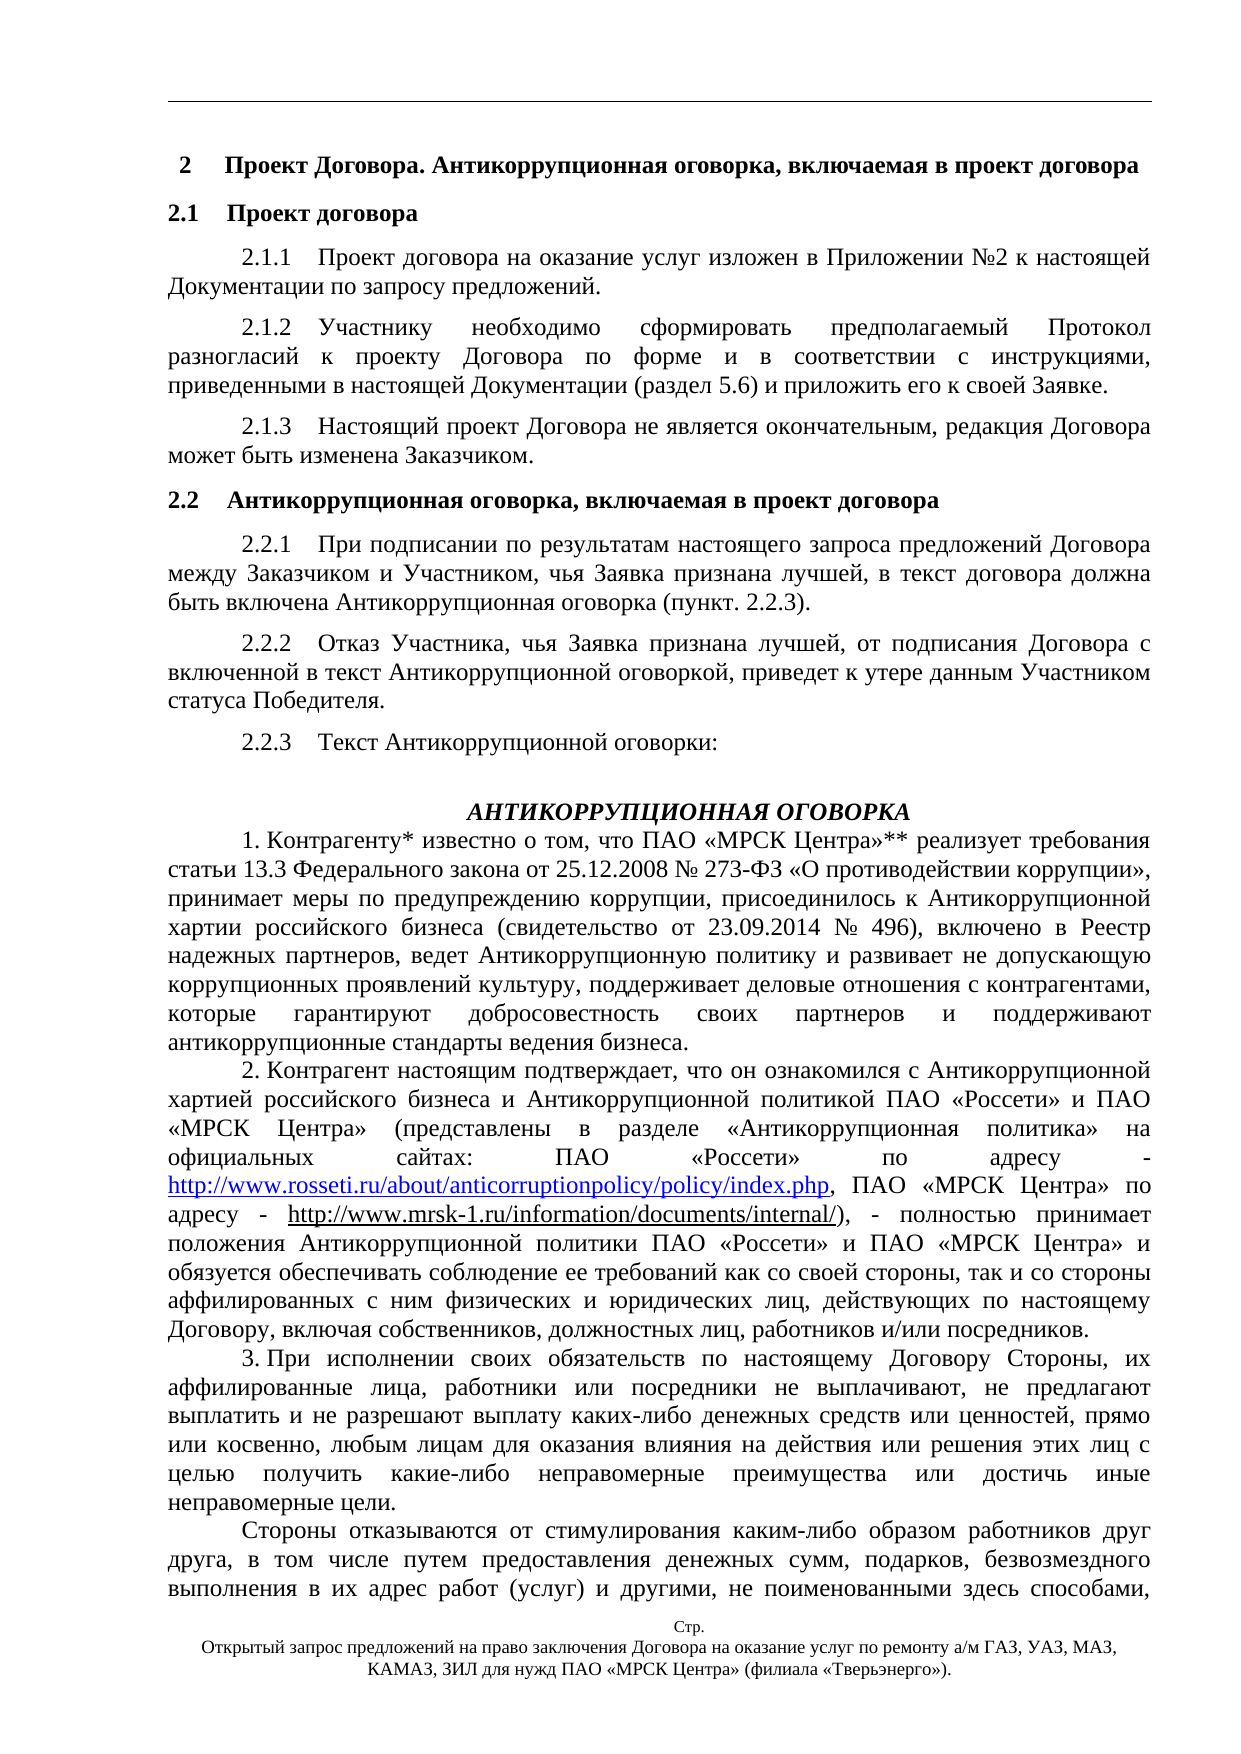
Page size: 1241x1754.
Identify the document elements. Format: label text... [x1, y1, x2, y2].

subtitle Проект Договора. Антикоррупционная оговорка, включаемая в проект договора [166, 150, 1152, 179]
subtitle Участнику необходимо сформировать предполагаемый Протокол разногласий к проекту Договора по форме и в соответствии с инструкциями, приведенными в настоящей Документации (раздел 5.6) и приложить его к своей Заявке. [168, 312, 1152, 398]
subtitle Настоящий проект Договора не является окончательным, редакция Договора может быть изменена Заказчиком. [168, 411, 1152, 468]
text АНТИКОРРУПЦИОННАЯ ОГОВОРКА [168, 797, 1152, 826]
text 2. Контрагент настоящим подтверждает, что он ознакомился с Антикоррупционной хартией российского бизнеса и Антикоррупционной политикой ПАО «Россети» и ПАО «МРСК Центра» (представлены в разделе «Антикоррупционная политика» на официальных сайтах: ПАО «Россети» по адресу - http://www.rosseti.ru/about/anticorruptionpolicy/policy/index.php, ПАО «МРСК Центра» по адресу - http://www.mrsk-1.ru/information/documents/internal/), - полностью принимает положения Антикоррупционной политики ПАО «Россети» и ПАО «МРСК Центра» и обязуется обеспечивать соблюдение ее требований как со своей стороны, так и со стороны аффилированных с ним физических и юридических лиц, действующих по настоящему Договору, включая собственников, должностных лиц, работников и/или посредников. [168, 1056, 1152, 1343]
subtitle Проект договора на оказание услуг изложен в Приложении №2 к настоящей Документации по запросу предложений. [168, 242, 1152, 300]
subtitle Отказ Участника, чья Заявка признана лучшей, от подписания Договора с включенной в текст Антикоррупционной оговоркой, приведет к утере данным Участником статуса Победителя. [168, 628, 1152, 714]
text 1. Контрагенту* известно о том, что ПАО «МРСК Центра»** реализует требования статьи 13.3 Федерального закона от 25.12.2008 № 273-ФЗ «О противодействии коррупции», принимает меры по предупреждению коррупции, присоединилось к Антикоррупционной хартии российского бизнеса (свидетельство от 23.09.2014 № 496), включено в Реестр надежных партнеров, ведет Антикоррупционную политику и развивает не допускающую коррупционных проявлений культуру, поддерживает деловые отношения с контрагентами, которые гарантируют добросовестность своих партнеров и поддерживают антикоррупционные стандарты ведения бизнеса. [168, 826, 1152, 1056]
subtitle Проект договора [168, 198, 1152, 227]
subtitle Антикоррупционная оговорка, включаемая в проект договора [168, 485, 1152, 514]
subtitle При подписании по результатам настоящего запроса предложений Договора между Заказчиком и Участником, чья Заявка признана лучшей, в текст договора должна быть включена Антикоррупционная оговорка (пункт. 2.2.3). [168, 529, 1152, 616]
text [168, 1516, 1152, 1602]
subtitle Текст Антикоррупционной оговорки: [168, 727, 1152, 756]
text 3. При исполнении своих обязательств по настоящему Договору Стороны, их аффилированные лица, работники или посредники не выплачивают, не предлагают выплатить и не разрешают выплату каких-либо денежных средств или ценностей, прямо или косвенно, любым лицам для оказания влияния на действия или решения этих лиц с целью получить какие-либо неправомерные преимущества или достичь иные неправомерные цели. [168, 1343, 1152, 1516]
